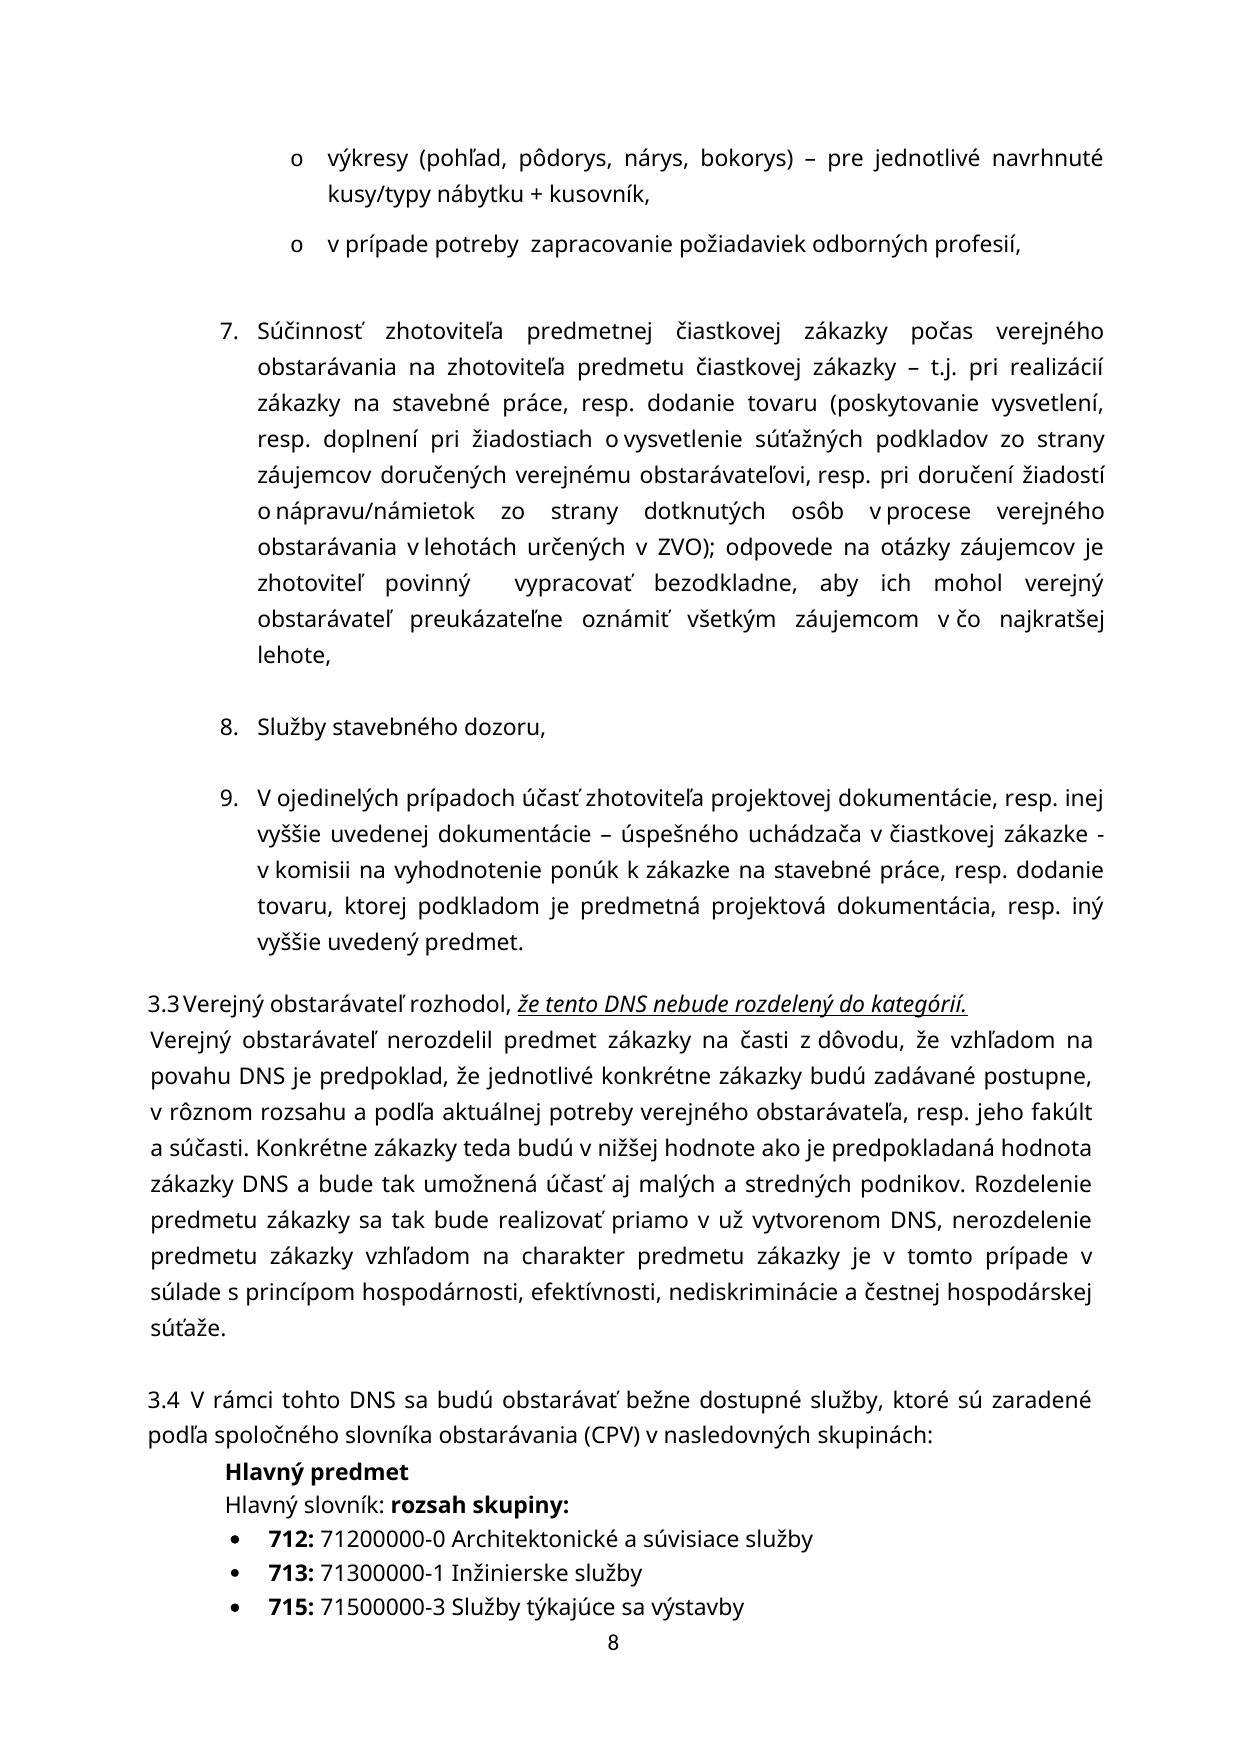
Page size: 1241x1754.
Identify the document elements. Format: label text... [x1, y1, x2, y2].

text Hlavný predmet [224, 1455, 1105, 1487]
list výkresy (pohľad, pôdorys, nárys, bokorys) – pre jednotlivé navrhnuté kusy/typy nábytku + kusovník, [290, 142, 1105, 209]
list Súčinnosť zhotoviteľa predmetnej čiastkovej zákazky počas verejného obstarávania na zhotoviteľa predmetu čiastkovej zákazky – t.j. pri realizácií zákazky na stavebné práce, resp. dodanie tovaru (poskytovanie vysvetlení, resp. doplnení pri žiadostiach o vysvetlenie súťažných podkladov zo strany záujemcov doručených verejnému obstarávateľovi, resp. pri doručení žiadostí o nápravu/námietok zo strany dotknutých osôb v procese verejného obstarávania v lehotách určených v ZVO); odpovede na otázky záujemcov je zhotoviteľ povinný vypracovať bezodkladne, aby ich mohol verejný obstarávateľ preukázateľne oznámiť všetkým záujemcom v čo najkratšej lehote, [219, 315, 1105, 670]
list Verejný obstarávateľ nerozdelil predmet zákazky na časti z dôvodu, že vzhľadom na povahu DNS je predpoklad, že jednotlivé konkrétne zákazky budú zadávané postupne, v rôznom rozsahu a podľa aktuálnej potreby verejného obstarávateľa, resp. jeho fakúlt a súčasti. Konkrétne zákazky teda budú v nižšej hodnote ako je predpokladaná hodnota zákazky DNS a bude tak umožnená účasť aj malých a stredných podnikov. Rozdelenie predmetu zákazky sa tak bude realizovať priamo v už vytvorenom DNS, nerozdelenie predmetu zákazky vzhľadom na charakter predmetu zákazky je v tomto prípade v súlade s princípom hospodárnosti, efektívnosti, nediskriminácie a čestnej hospodárskej súťaže. [150, 1024, 1093, 1343]
list 712: 71200000-0 Architektonické a súvisiace služby [231, 1523, 1105, 1554]
list Služby stavebného dozoru, [219, 711, 1105, 742]
list Verejný obstarávateľ rozhodol, že tento DNS nebude rozdelený do kategórií. [147, 988, 1093, 1019]
list 713: 71300000-1 Inžinierske služby [231, 1557, 1105, 1588]
list V ojedinelých prípadoch účasť zhotoviteľa projektovej dokumentácie, resp. inej vyššie uvedenej dokumentácie – úspešného uchádzača v čiastkovej zákazke - v komisii na vyhodnotenie ponúk k zákazke na stavebné práce, resp. dodanie tovaru, ktorej podkladom je predmetná projektová dokumentácia, resp. iný vyššie uvedený predmet. [219, 782, 1105, 957]
list V rámci tohto DNS sa budú obstarávať bežne dostupné služby, ktoré sú zaradené podľa spoločného slovníka obstarávania (CPV) v nasledovných skupinách: [147, 1383, 1093, 1451]
list 715: 71500000-3 Služby týkajúce sa výstavby [231, 1591, 1105, 1623]
text Hlavný slovník: rozsah skupiny: [224, 1489, 1105, 1520]
list v prípade potreby zapracovanie požiadaviek odborných profesií, [290, 228, 1105, 260]
